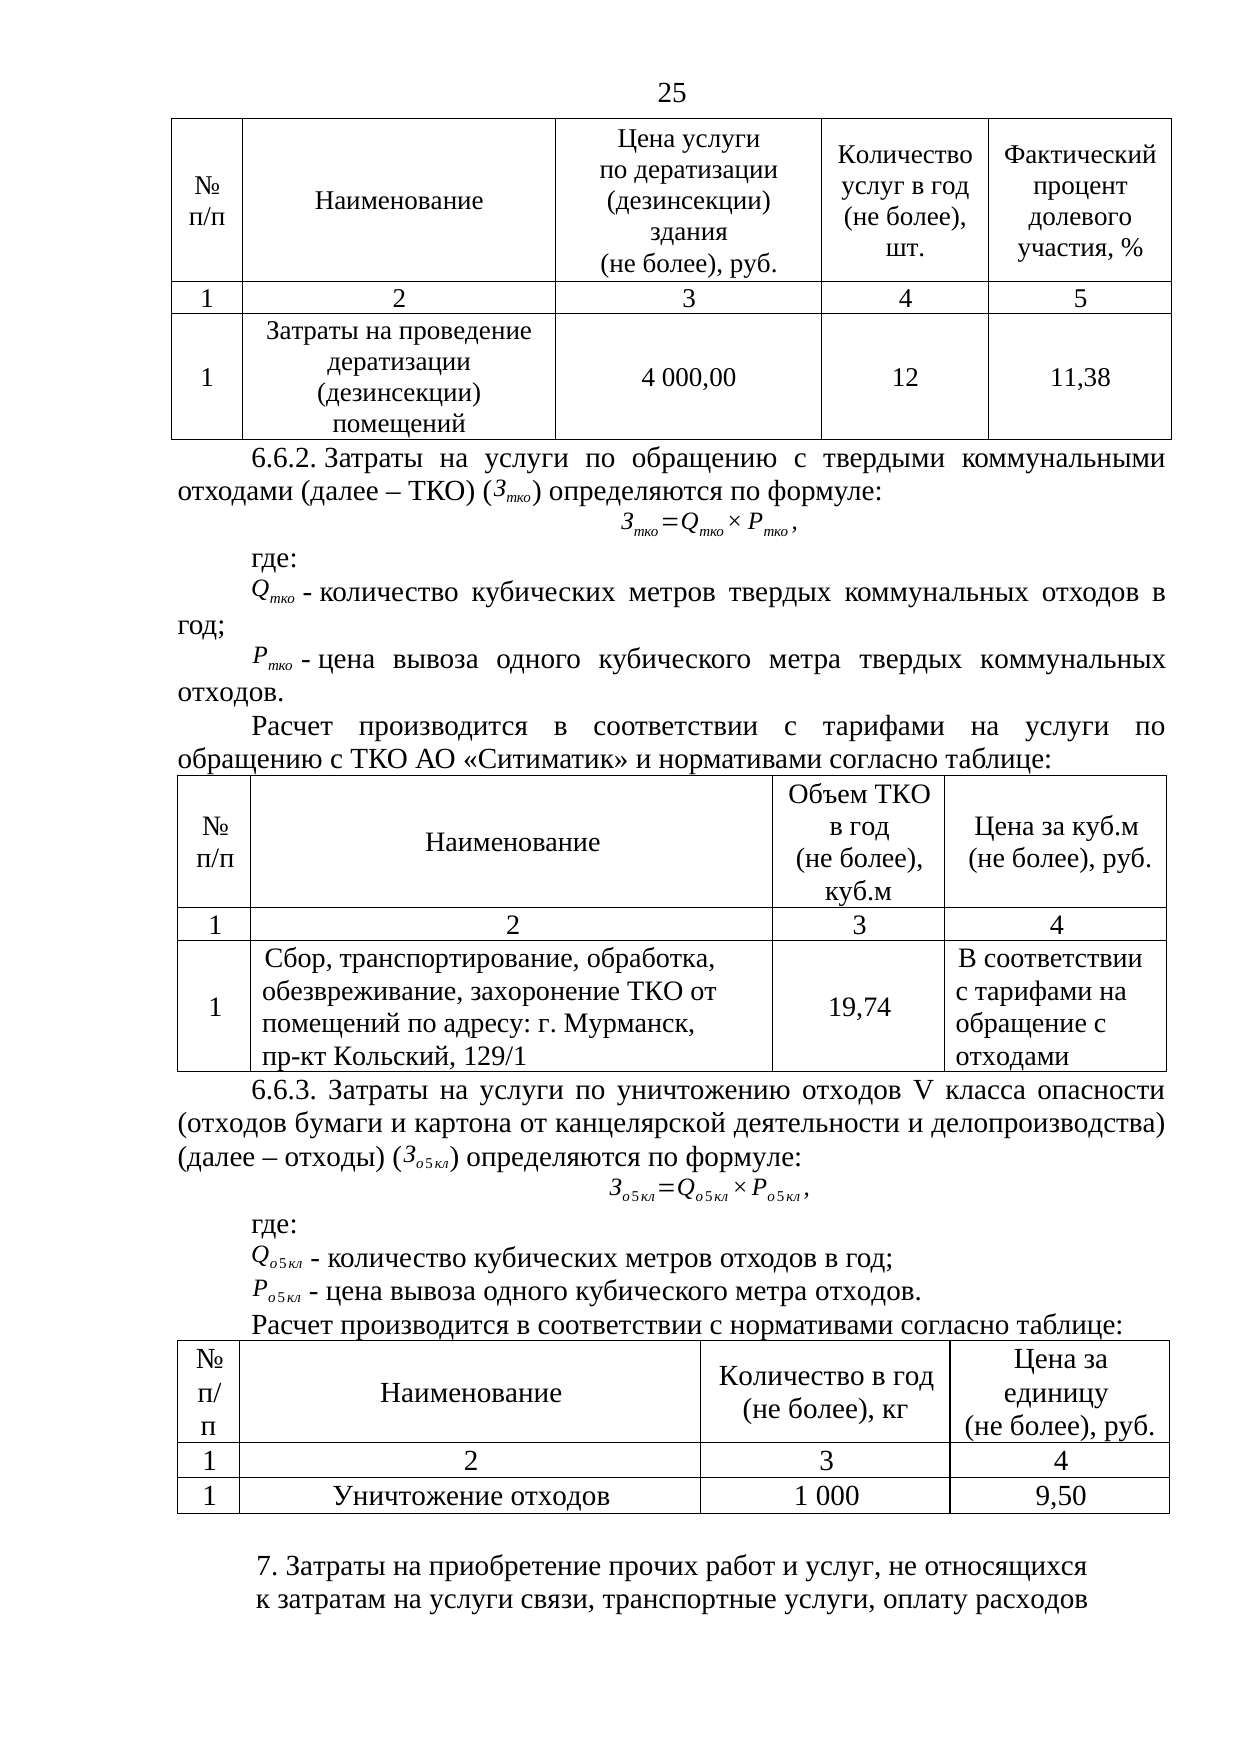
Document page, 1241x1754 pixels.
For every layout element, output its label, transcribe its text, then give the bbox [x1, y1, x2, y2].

table_cell 4 000,00 [556, 314, 821, 439]
table_header Наименование [243, 119, 555, 281]
table_header Цена услуги по дератизации (дезинсекции) здания (не более), руб. [556, 119, 821, 281]
table_cell В соответствии с тарифами на обращение с отходами [945, 941, 1166, 1071]
table_header № п/п [172, 119, 242, 281]
table_cell 3 [701, 1443, 949, 1477]
table_cell 4 [951, 1443, 1169, 1477]
table_header Наименование [251, 776, 772, 907]
table_cell 9,50 [951, 1478, 1169, 1513]
text 7. Затраты на приобретение прочих работ и услуг, не относящихся [177, 1548, 1166, 1581]
table_cell 5 [989, 282, 1171, 313]
table_cell 19,74 [773, 941, 944, 1071]
table_cell Затраты на проведение дератизации (дезинсекции) помещений [243, 314, 555, 439]
table_cell 4 [822, 282, 988, 313]
text 6.6.2. Затраты на услуги по обращению с твердыми коммунальными отходами (далее – ТКО) () определяются по формуле: [177, 440, 1166, 507]
table_cell 1 000 [701, 1478, 949, 1513]
table_header № п/п [178, 776, 250, 907]
text - количество кубических метров твердых коммунальных отходов в год; [177, 574, 1166, 641]
table_cell 1 [178, 1478, 239, 1513]
table_cell 3 [556, 282, 821, 313]
text Расчет производится в соответствии с тарифами на услуги по обращению с ТКО АО «Ситиматик» и нормативами согласно таблице: [177, 708, 1166, 775]
table_cell 2 [251, 908, 772, 940]
table_header Цена за куб.м (не более), руб. [945, 776, 1166, 907]
text - цена вывоза одного кубического метра твердых коммунальных отходов. [177, 641, 1166, 708]
table_cell 3 [773, 908, 944, 940]
table_header Наименование [240, 1341, 700, 1442]
table_header № п/п [178, 1341, 239, 1442]
table_cell 1 [172, 282, 242, 313]
table_header Количество в год (не более), кг [701, 1341, 949, 1442]
table_cell 12 [822, 314, 988, 439]
table_cell 1 [178, 941, 250, 1071]
text 6.6.3. Затраты на услуги по уничтожению отходов V класса опасности (отходов бумаги и картона от канцелярской деятельности и делопроизводства) (далее – отходы) () определяются по формуле: [177, 1072, 1166, 1173]
text - цена вывоза одного кубического метра отходов. [177, 1273, 1166, 1307]
table_header Цена за единицу (не более), руб. [951, 1341, 1169, 1442]
table_header Фактический процент долевого участия, % [989, 119, 1171, 281]
text к затратам на услуги связи, транспортные услуги, оплату расходов [177, 1581, 1166, 1615]
text - количество кубических метров отходов в год; [177, 1240, 1166, 1273]
table_cell Сбор, транспортирование, обработка, обезвреживание, захоронение ТКО от помещений по адресу: г. Мурманск, пр-кт Кольский, 129/1 [251, 941, 772, 1071]
table_cell 2 [243, 282, 555, 313]
table_cell 1 [178, 908, 250, 940]
table_cell Уничтожение отходов [240, 1478, 700, 1513]
table_cell 11,38 [989, 314, 1171, 439]
text где: [177, 1206, 1166, 1240]
table_cell 1 [178, 1443, 239, 1477]
table_header Количество услуг в год (не более), шт. [822, 119, 988, 281]
table_cell 2 [240, 1443, 700, 1477]
text где: [177, 540, 1166, 574]
table_cell 4 [945, 908, 1166, 940]
table_cell 1 [172, 314, 242, 439]
table_header Объем ТКО в год (не более), куб.м [773, 776, 944, 907]
text Расчет производится в соответствии с нормативами согласно таблице: [177, 1307, 1166, 1340]
